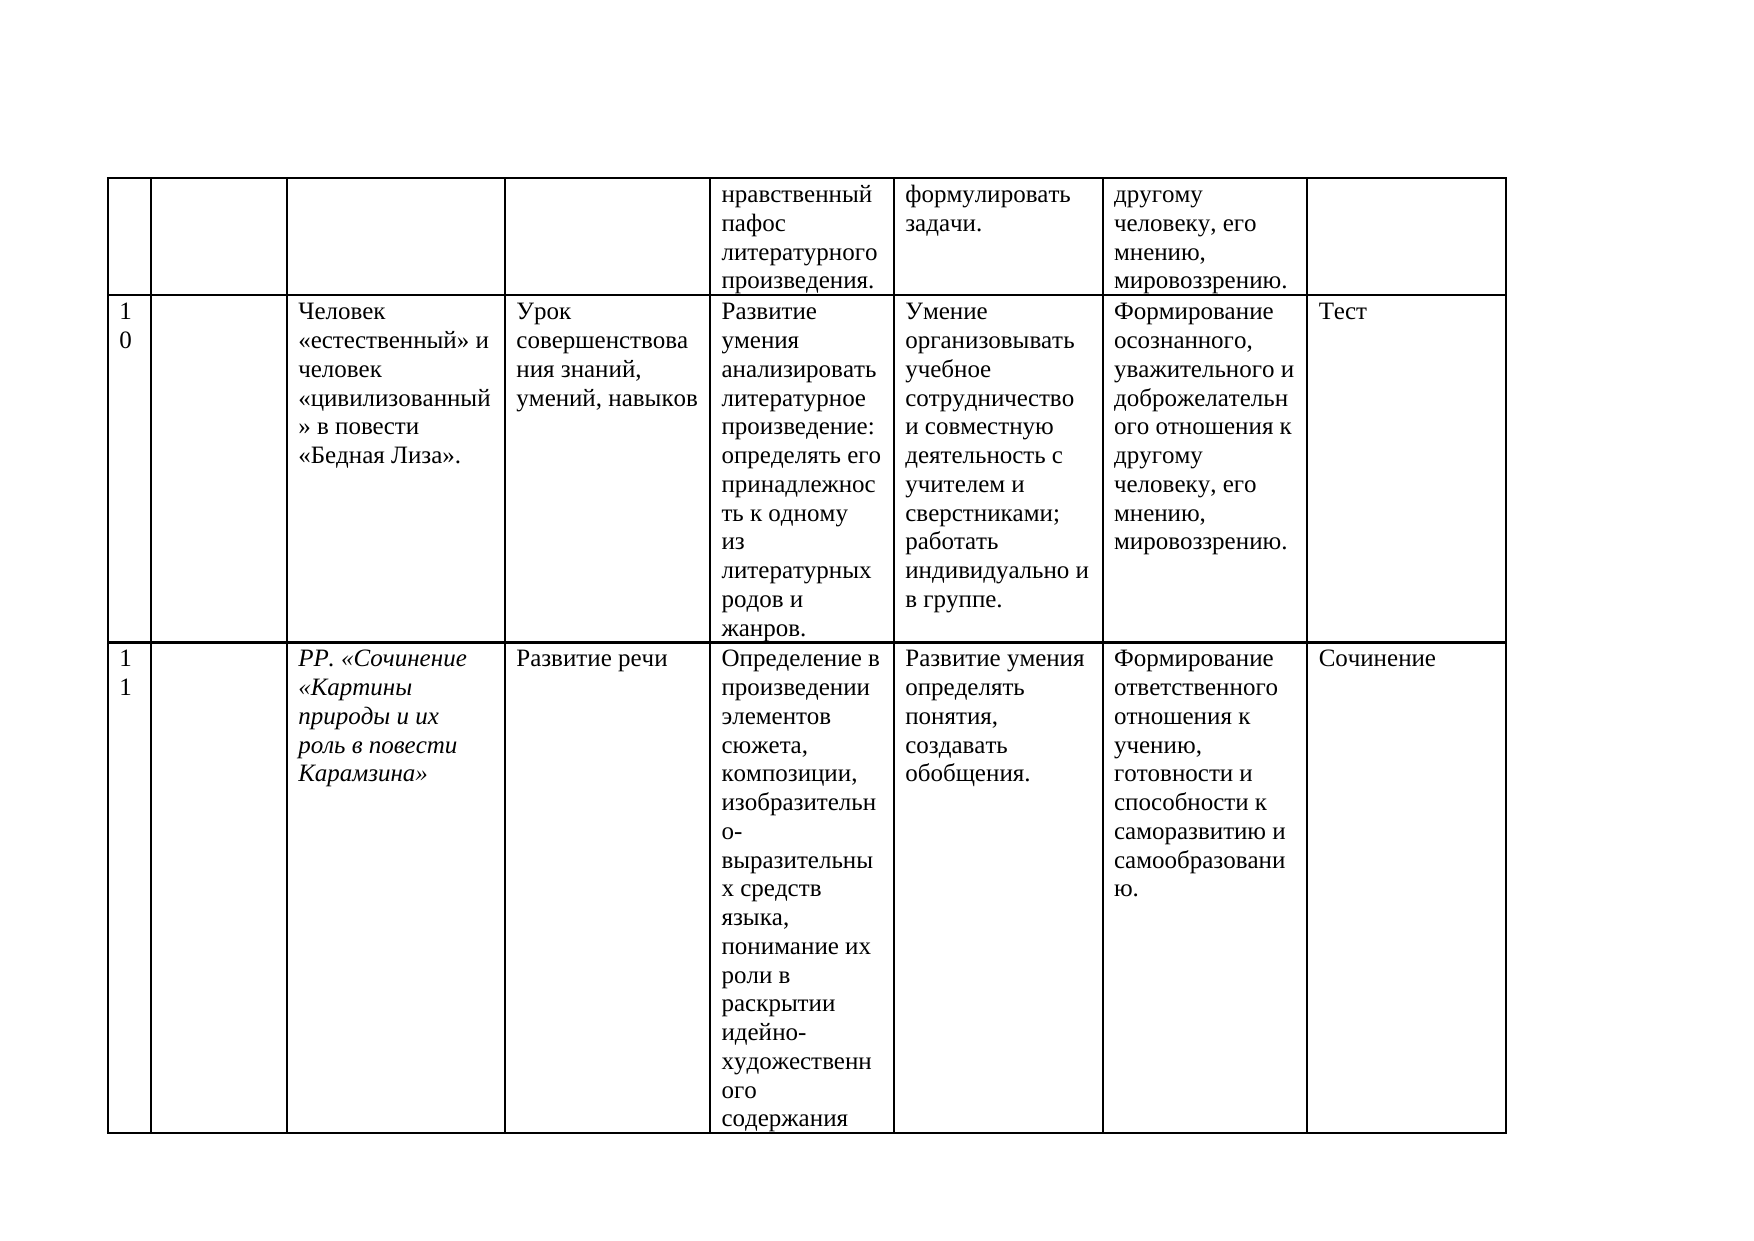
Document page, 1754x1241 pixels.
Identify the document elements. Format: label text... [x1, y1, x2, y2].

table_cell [1308, 179, 1505, 294]
table_cell [152, 644, 286, 1132]
table_cell Развитие умения анализировать литературное произведение: определять его принадлежность к одному из литературных родов и жанров. [711, 296, 893, 641]
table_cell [711, 179, 893, 294]
table_cell [152, 296, 286, 641]
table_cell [1104, 179, 1306, 294]
table_cell Урок совершенствования знаний, умений, навыков [506, 296, 709, 641]
table_cell Формирование осознанного, уважительного и доброжелательного отношения к другому человеку, его мнению, мировоззрению. [1104, 296, 1306, 641]
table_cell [288, 179, 504, 294]
table_cell 10 [109, 296, 150, 641]
table_cell Человек «естественный» и человек «цивилизованный» в повести «Бедная Лиза». [288, 296, 504, 641]
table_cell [288, 644, 504, 1132]
table_cell 11 [109, 644, 150, 1132]
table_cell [1104, 644, 1306, 1132]
table_cell 9 [109, 179, 150, 294]
table_cell Тест [1308, 296, 1505, 641]
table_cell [711, 644, 893, 1132]
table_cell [895, 644, 1102, 1132]
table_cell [506, 179, 709, 294]
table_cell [895, 179, 1102, 294]
table_cell Умение организовывать учебное сотрудничество и совместную деятельность с учителем и сверстниками; работать индивидуально и в группе. [895, 296, 1102, 641]
table_cell [152, 179, 286, 294]
table_cell Развитие речи [506, 644, 709, 1132]
table_cell Сочинение [1308, 644, 1505, 1132]
